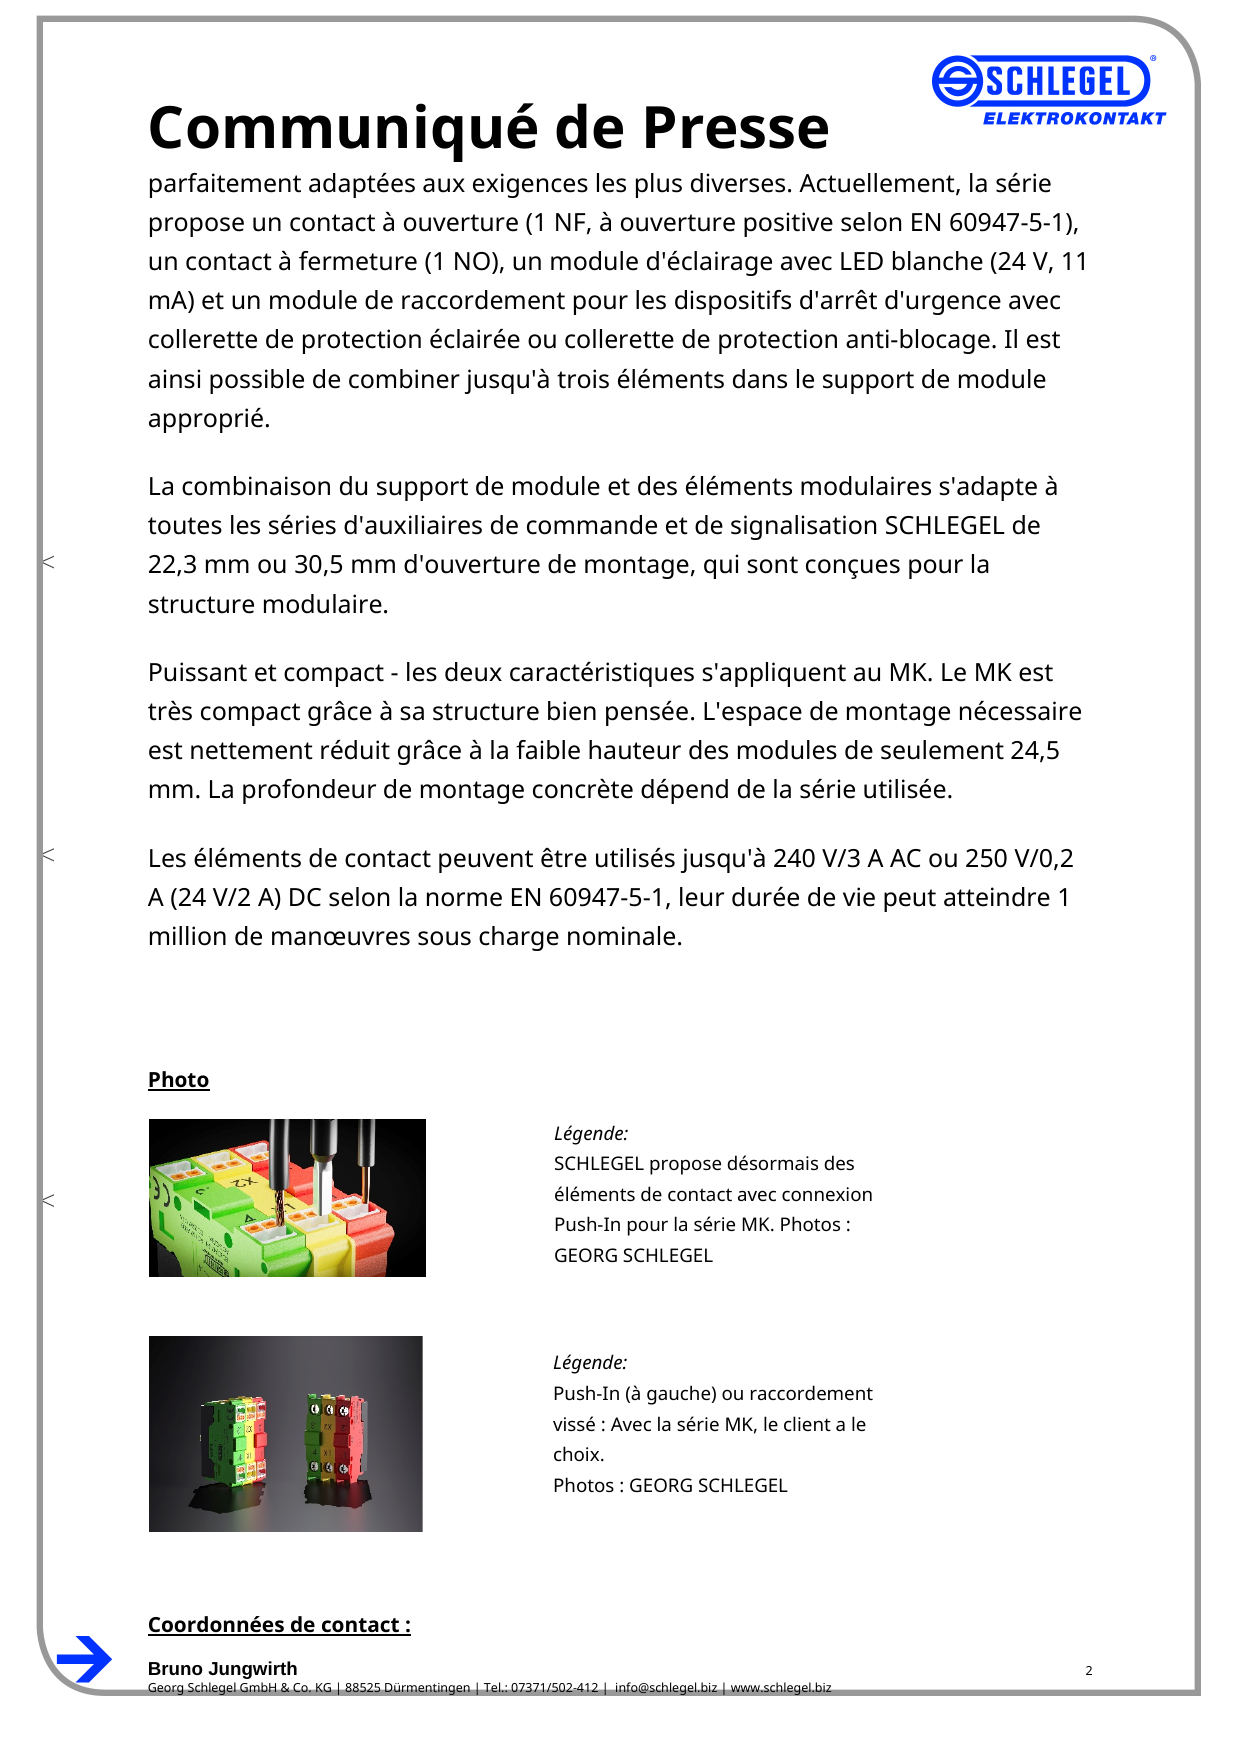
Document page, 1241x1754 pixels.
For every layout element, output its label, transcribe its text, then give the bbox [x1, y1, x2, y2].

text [148, 165, 1093, 434]
picture [0, 0, 1239, 1732]
text Puissant et compact - les deux caractéristiques s'appliquent au MK. Le MK est très compact grâce à sa structure bien pensée. L'espace de montage nécessaire est nettement réduit grâce à la faible hauteur des modules de seulement 24,5 mm. La profondeur de montage concrète dépend de la série utilisée. [148, 654, 1093, 806]
text Les éléments de contact peuvent être utilisés jusqu'à 240 V/3 A AC ou 250 V/0,2 A (24 V/2 A) DC selon la norme EN 60947-5-1, leur durée de vie peut atteindre 1 million de manœuvres sous charge nominale. [148, 840, 1093, 953]
text Photo [148, 1065, 1093, 1094]
text La combinaison du support de module et des éléments modulaires s'adapte à toutes les séries d'auxiliaires de commande et de signalisation SCHLEGEL de 22,3 mm ou 30,5 mm d'ouverture de montage, qui sont conçues pour la structure modulaire. [148, 469, 1093, 620]
text Coordonnées de contact : [148, 1610, 1093, 1639]
